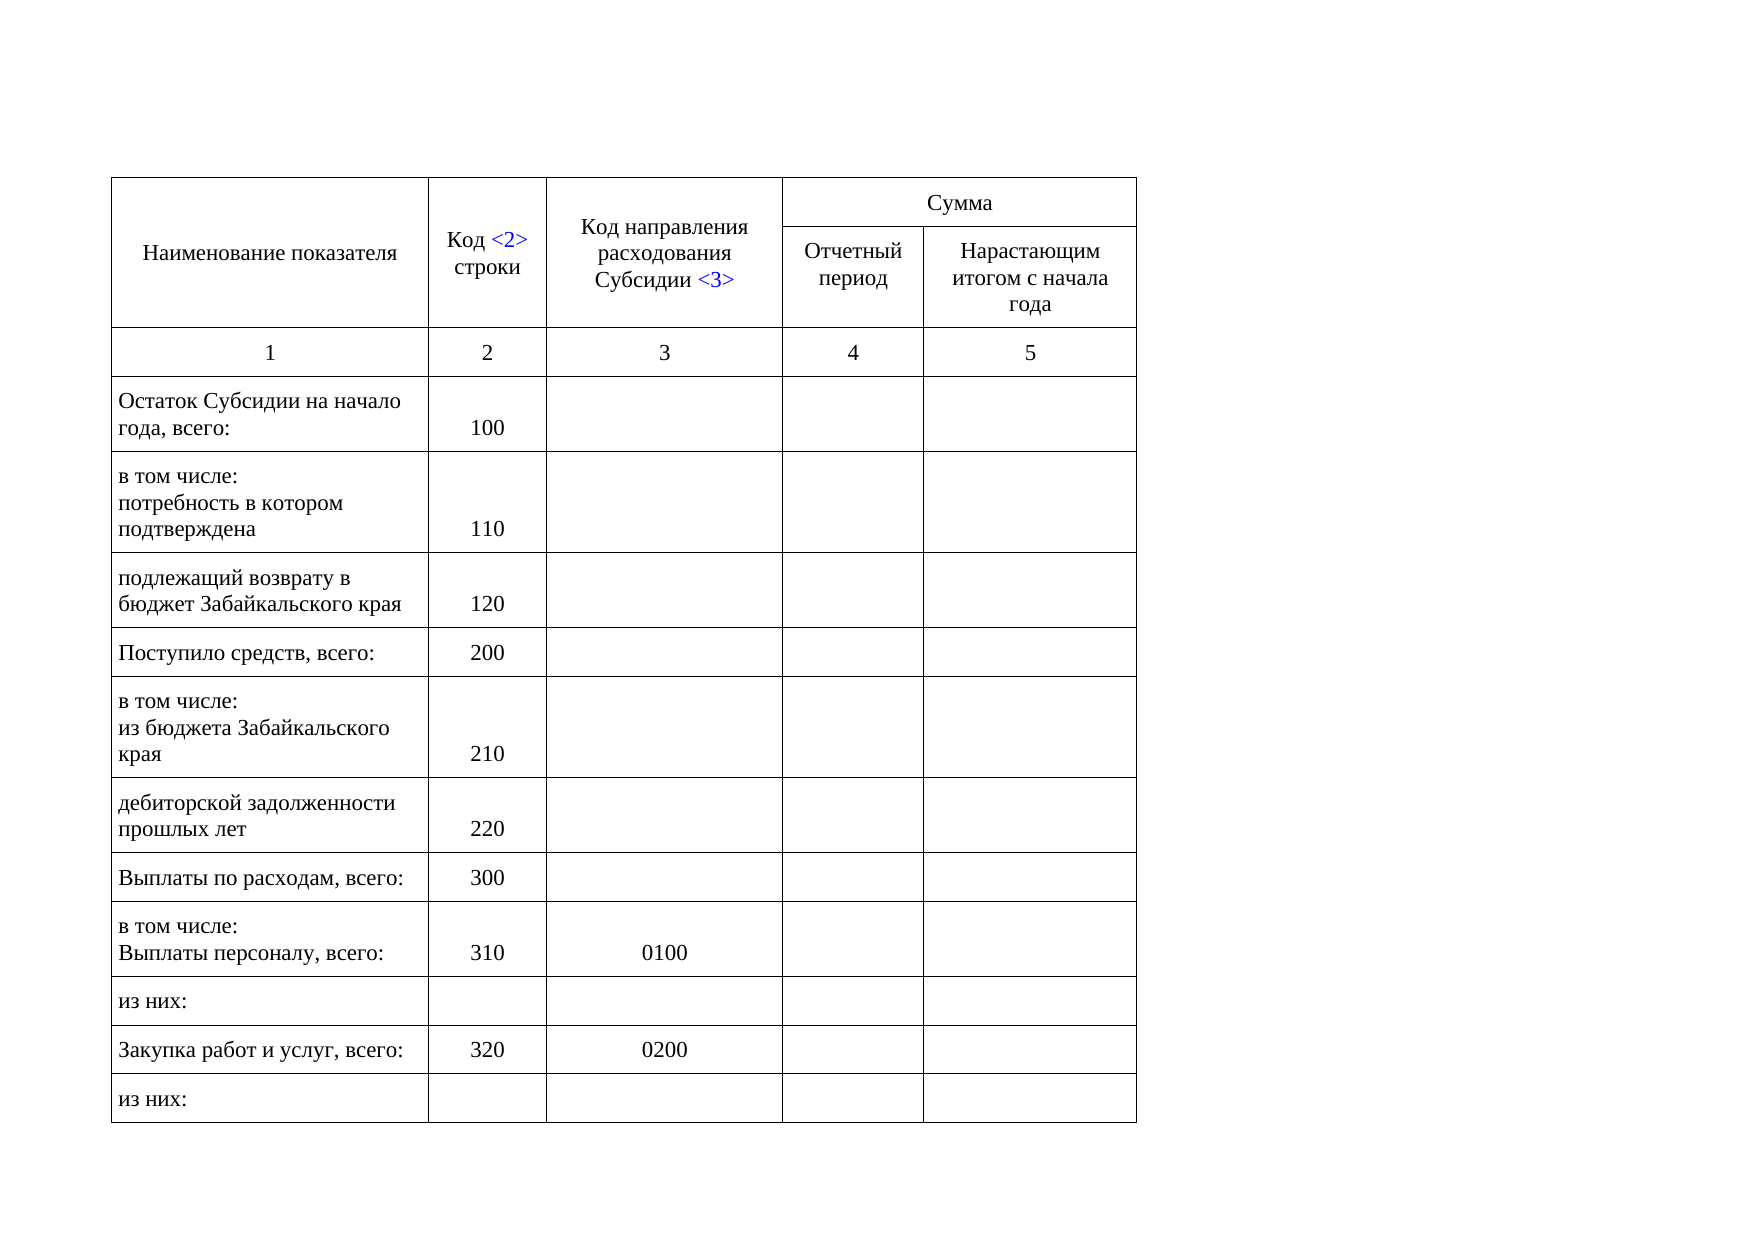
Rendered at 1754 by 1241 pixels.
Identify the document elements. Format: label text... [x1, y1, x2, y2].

table_cell [547, 977, 782, 1024]
table_cell 100 [429, 377, 546, 451]
table_cell подлежащий возврату в бюджет Забайкальского края [112, 553, 428, 627]
table_cell [783, 1026, 923, 1073]
table_cell Отчетный период [783, 227, 923, 327]
table_cell в том числе: потребность в котором подтверждена [112, 452, 428, 552]
table_cell Остаток Субсидии на начало года, всего: [112, 377, 428, 451]
table_cell Выплаты по расходам, всего: [112, 853, 428, 901]
table_cell [783, 677, 923, 777]
table_cell [924, 377, 1136, 451]
table_cell 1 [112, 328, 428, 376]
table_cell [783, 553, 923, 627]
table_cell из них: [112, 1074, 428, 1122]
table_header Код направления расходования Субсидии <3> [547, 178, 782, 327]
table_cell Нарастающим итогом с начала года [924, 227, 1136, 327]
table_cell 0100 [547, 902, 782, 976]
table_cell [547, 628, 782, 676]
table_header Наименование показателя [112, 178, 428, 327]
table_cell 310 [429, 902, 546, 976]
table_cell [924, 553, 1136, 627]
table_cell [547, 677, 782, 777]
table_cell 120 [429, 553, 546, 627]
table_cell [429, 977, 546, 1024]
table_cell [783, 853, 923, 901]
table_cell 3 [547, 328, 782, 376]
table_cell [924, 778, 1136, 852]
table_cell [783, 628, 923, 676]
table_cell 0200 [547, 1026, 782, 1073]
table_cell [547, 853, 782, 901]
table_cell [547, 1074, 782, 1122]
table_cell [783, 452, 923, 552]
table_cell 200 [429, 628, 546, 676]
table_header Код <2> строки [429, 178, 546, 327]
table_cell 110 [429, 452, 546, 552]
table_cell из них: [112, 977, 428, 1024]
table_cell Поступило средств, всего: [112, 628, 428, 676]
table_cell [924, 452, 1136, 552]
table_cell [783, 778, 923, 852]
table_cell [924, 902, 1136, 976]
table_cell [783, 377, 923, 451]
table_cell [924, 628, 1136, 676]
table_cell [429, 1074, 546, 1122]
table_cell Закупка работ и услуг, всего: [112, 1026, 428, 1073]
table_cell дебиторской задолженности прошлых лет [112, 778, 428, 852]
table_cell [924, 977, 1136, 1024]
table_cell [547, 377, 782, 451]
table_cell 320 [429, 1026, 546, 1073]
table_cell 300 [429, 853, 546, 901]
table_cell 210 [429, 677, 546, 777]
table_cell [783, 977, 923, 1024]
table_cell в том числе: из бюджета Забайкальского края [112, 677, 428, 777]
table_cell 5 [924, 328, 1136, 376]
table_cell [783, 902, 923, 976]
table_cell [924, 1026, 1136, 1073]
table_cell 4 [783, 328, 923, 376]
table_cell [924, 677, 1136, 777]
table_cell 220 [429, 778, 546, 852]
table_header Сумма [783, 178, 1136, 226]
table_cell [547, 553, 782, 627]
table_cell 2 [429, 328, 546, 376]
table_cell [924, 853, 1136, 901]
table_cell в том числе: Выплаты персоналу, всего: [112, 902, 428, 976]
table_cell [783, 1074, 923, 1122]
table_cell [924, 1074, 1136, 1122]
table_cell [547, 452, 782, 552]
table_cell [547, 778, 782, 852]
